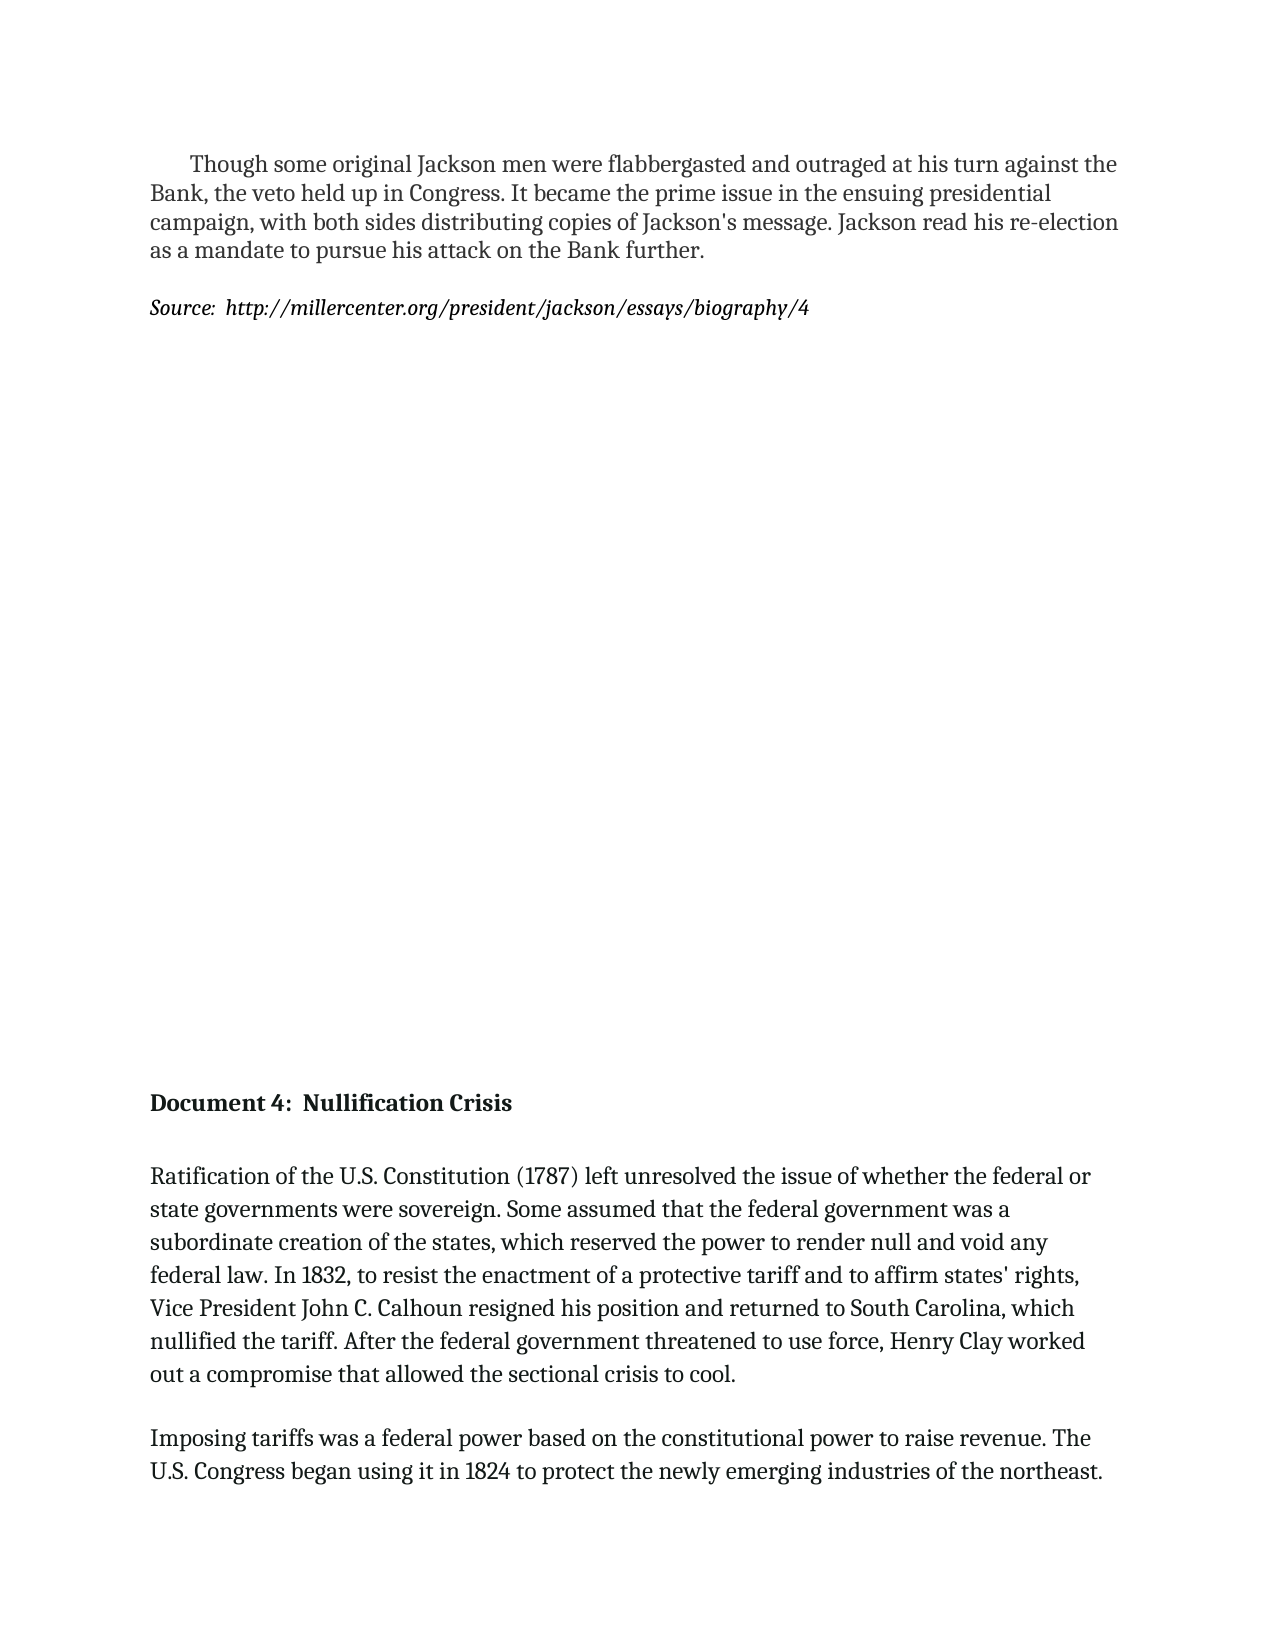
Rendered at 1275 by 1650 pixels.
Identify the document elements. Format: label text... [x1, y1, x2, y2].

text Ratification of the U.S. Constitution (1787) left unresolved the issue of whether the federal or state governments were sovereign. Some assumed that the federal government was a subordinate creation of the states, which reserved the power to render null and void any federal law. In 1832, to resist the enactment of a protective tariff and to affirm states' rights, Vice President John C. Calhoun resigned his position and returned to South Carolina, which nullified the tariff. After the federal government threatened to use force, Henry Clay worked out a compromise that allowed the sectional crisis to cool. [150, 1162, 1125, 1389]
subtitle Document 4: Nullification Crisis [150, 1089, 1125, 1118]
text Source: http://millercenter.org/president/jackson/essays/biography/4 [150, 295, 1125, 322]
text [150, 1423, 1125, 1485]
text Though some original Jackson men were flabbergasted and outraged at his turn against the Bank, the veto held up in Congress. It became the prime issue in the ensuing presidential campaign, with both sides distributing copies of Jackson's message. Jackson read his re-election as a mandate to pursue his attack on the Bank further. [150, 150, 1125, 265]
